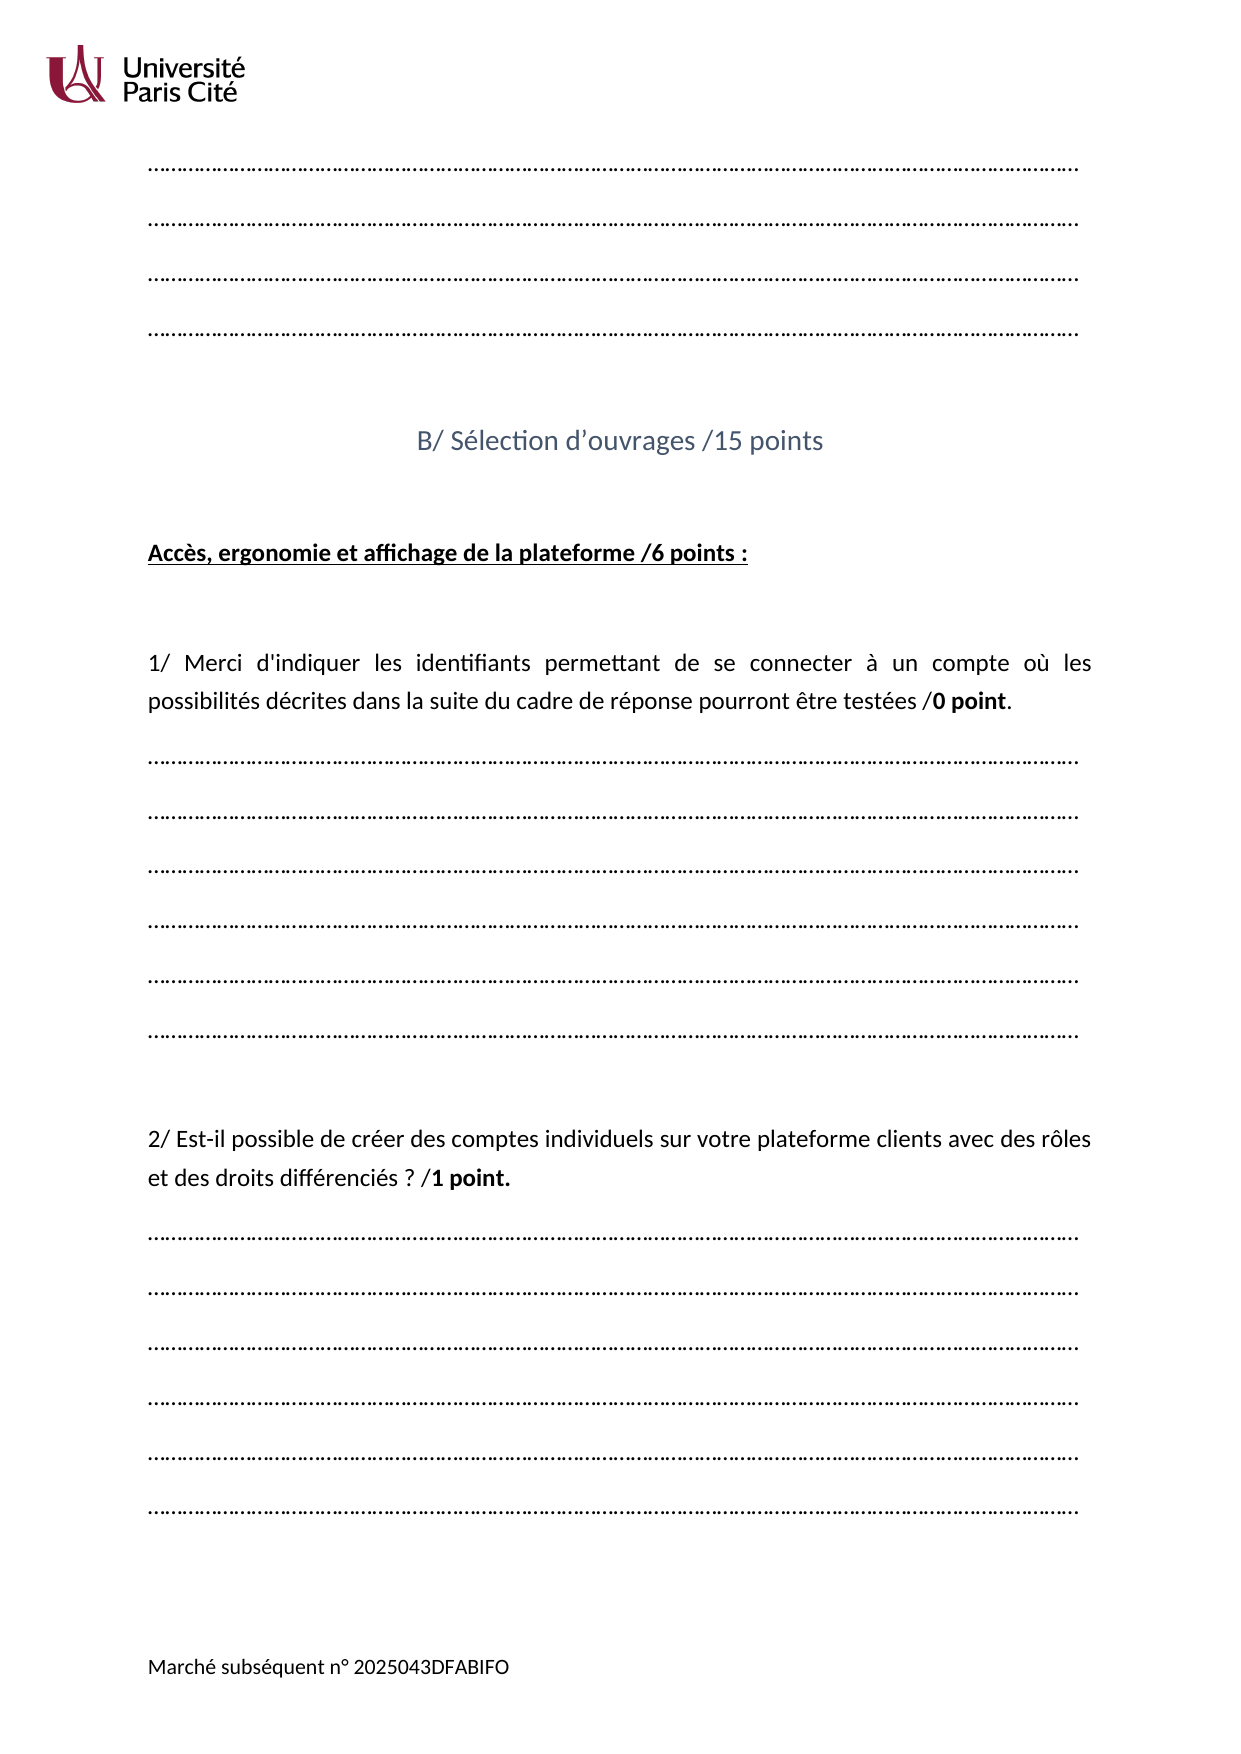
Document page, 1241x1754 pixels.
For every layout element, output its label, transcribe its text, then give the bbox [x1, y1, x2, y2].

text ……………………………………………………………………………………………………………………………………………… [148, 1271, 1093, 1302]
text ……………………………………………………………………………………………………………………………………………… [148, 959, 1093, 990]
text ……………………………………………………………………………………………………………………………………………… [148, 1490, 1093, 1521]
text ……………………………………………………………………………………………………………………………………………… [148, 849, 1093, 880]
text 2/ Est-il possible de créer des comptes individuels sur votre plateforme clients avec des rôles et des droits différenciés ? /1 point. [148, 1123, 1093, 1192]
text ……………………………………………………………………………………………………………………………………………… [148, 1381, 1093, 1411]
text ……………………………………………………………………………………………………………………………………………… [148, 795, 1093, 825]
text ……………………………………………………………………………………………………………………………………………… [148, 904, 1093, 935]
text ……………………………………………………………………………………………………………………………………………… [148, 1436, 1093, 1466]
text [148, 148, 1093, 178]
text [148, 257, 1093, 288]
text ……………………………………………………………………………………………………………………………………………… [148, 1014, 1093, 1044]
text ……………………………………………………………………………………………………………………………………………… [148, 312, 1093, 342]
picture [32, 31, 261, 119]
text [148, 202, 1093, 233]
text Accès, ergonomie et affichage de la plateforme /6 points : [148, 537, 1093, 568]
text ……………………………………………………………………………………………………………………………………………… [148, 1216, 1093, 1247]
text ……………………………………………………………………………………………………………………………………………… [148, 740, 1093, 771]
text 1/ Merci d'indiquer les identifiants permettant de se connecter à un compte où les possibilités décrites dans la suite du cadre de réponse pourront être testées /0 point. [148, 647, 1093, 716]
text ……………………………………………………………………………………………………………………………………………… [148, 1326, 1093, 1357]
subtitle B/ Sélection d’ouvrages /15 points [148, 422, 1093, 457]
